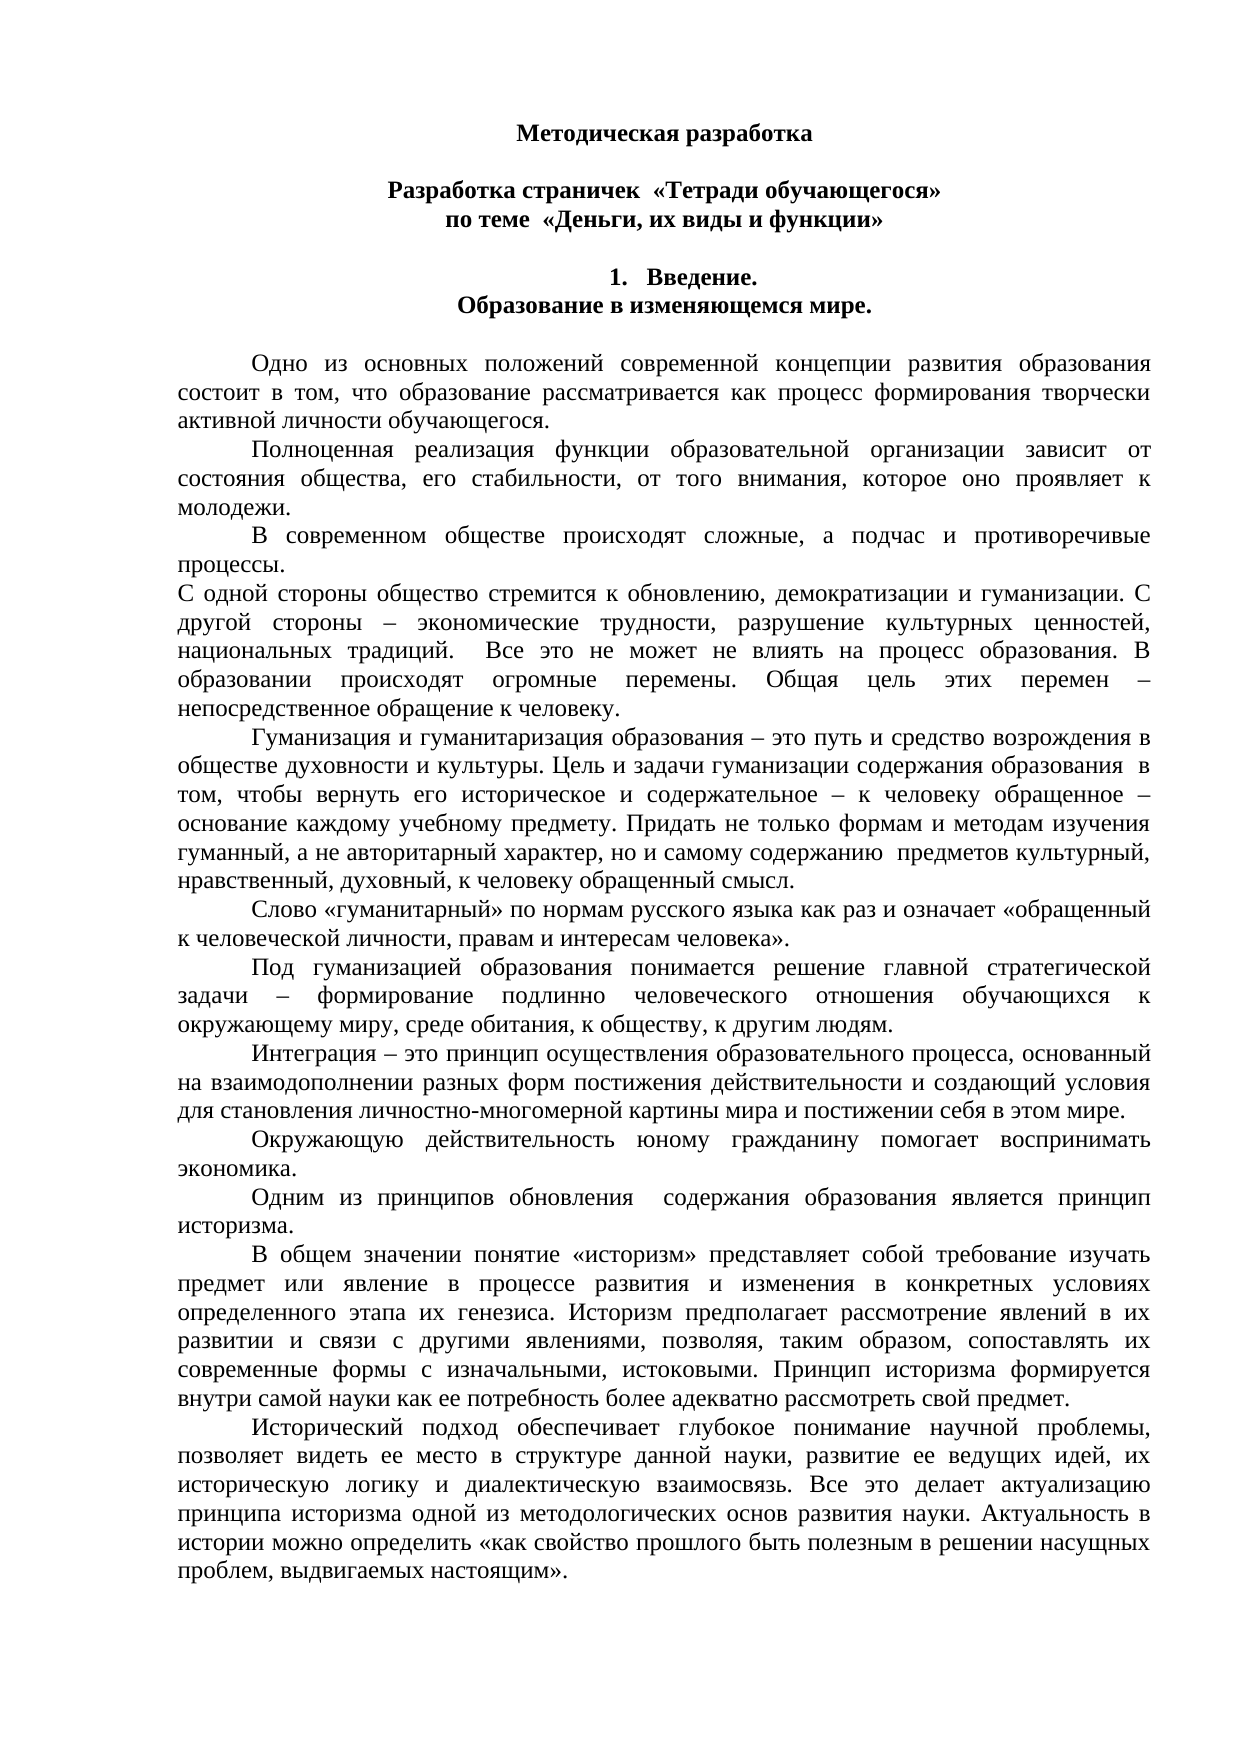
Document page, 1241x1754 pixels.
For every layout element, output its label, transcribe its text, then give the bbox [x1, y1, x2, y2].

text Разработка страничек «Тетради обучающегося» [177, 176, 1152, 204]
text Гуманизация и гуманитаризация образования – это путь и средство возрождения в обществе духовности и культуры. Цель и задачи гуманизации содержания образования в том, чтобы вернуть его историческое и содержательное – к человеку обращенное – основание каждому учебному предмету. Придать не только формам и методам изучения гуманный, а не авторитарный характер, но и самому содержанию предметов культурный, нравственный, духовный, к человеку обращенный смысл. [177, 722, 1152, 894]
text по теме «Деньги, их виды и функции» [177, 204, 1152, 233]
list Введение. [215, 262, 1152, 291]
text Исторический подход обеспечивает глубокое понимание научной проблемы, позволяет видеть ее место в структуре данной науки, развитие ее ведущих идей, их историческую логику и диалектическую взаимосвязь. Все это делает актуализацию принципа историзма одной из методологических основ развития науки. Актуальность в истории можно определить «как свойство прошлого быть полезным в решении насущных проблем, выдвигаемых настоящим». [177, 1412, 1152, 1584]
text В общем значении понятие «историзм» представляет собой требование изучать предмет или явление в процессе развития и изменения в конкретных условиях определенного этапа их генезиса. Историзм предполагает рассмотрение явлений в их развитии и связи с другими явлениями, позволяя, таким образом, сопоставлять их современные формы с изначальными, истоковыми. Принцип историзма формируется внутри самой науки как ее потребность более адекватно рассмотреть свой предмет. [177, 1239, 1152, 1412]
text В современном обществе происходят сложные, а подчас и противоречивые процессы. [177, 521, 1152, 578]
text Одним из принципов обновления содержания образования является принцип историзма. [177, 1182, 1152, 1239]
text Окружающую действительность юному гражданину помогает воспринимать экономика. [177, 1124, 1152, 1182]
text С одной стороны общество стремится к обновлению, демократизации и гуманизации. С другой стороны – экономические трудности, разрушение культурных ценностей, национальных традиций. Все это не может не влиять на процесс образования. В образовании происходят огромные перемены. Общая цель этих перемен – непосредственное обращение к человеку. [177, 578, 1152, 722]
text Образование в изменяющемся мире. [177, 291, 1152, 319]
text Интеграция – это принцип осуществления образовательного процесса, основанный на взаимодополнении разных форм постижения действительности и создающий условия для становления личностно-многомерной картины мира и постижении себя в этом мире. [177, 1038, 1152, 1124]
text Слово «гуманитарный» по нормам русского языка как раз и означает «обращенный к человеческой личности, правам и интересам человека». [177, 894, 1152, 952]
text Одно из основных положений современной концепции развития образования состоит в том, что образование рассматривается как процесс формирования творчески активной личности обучающегося. [177, 348, 1152, 434]
text Под гуманизацией образования понимается решение главной стратегической задачи – формирование подлинно человеческого отношения обучающихся к окружающему миру, среде обитания, к обществу, к другим людям. [177, 952, 1152, 1038]
text Полноценная реализация функции образовательной организации зависит от состояния общества, его стабильности, от того внимания, которое оно проявляет к молодежи. [177, 434, 1152, 521]
text Методическая разработка [177, 118, 1152, 147]
